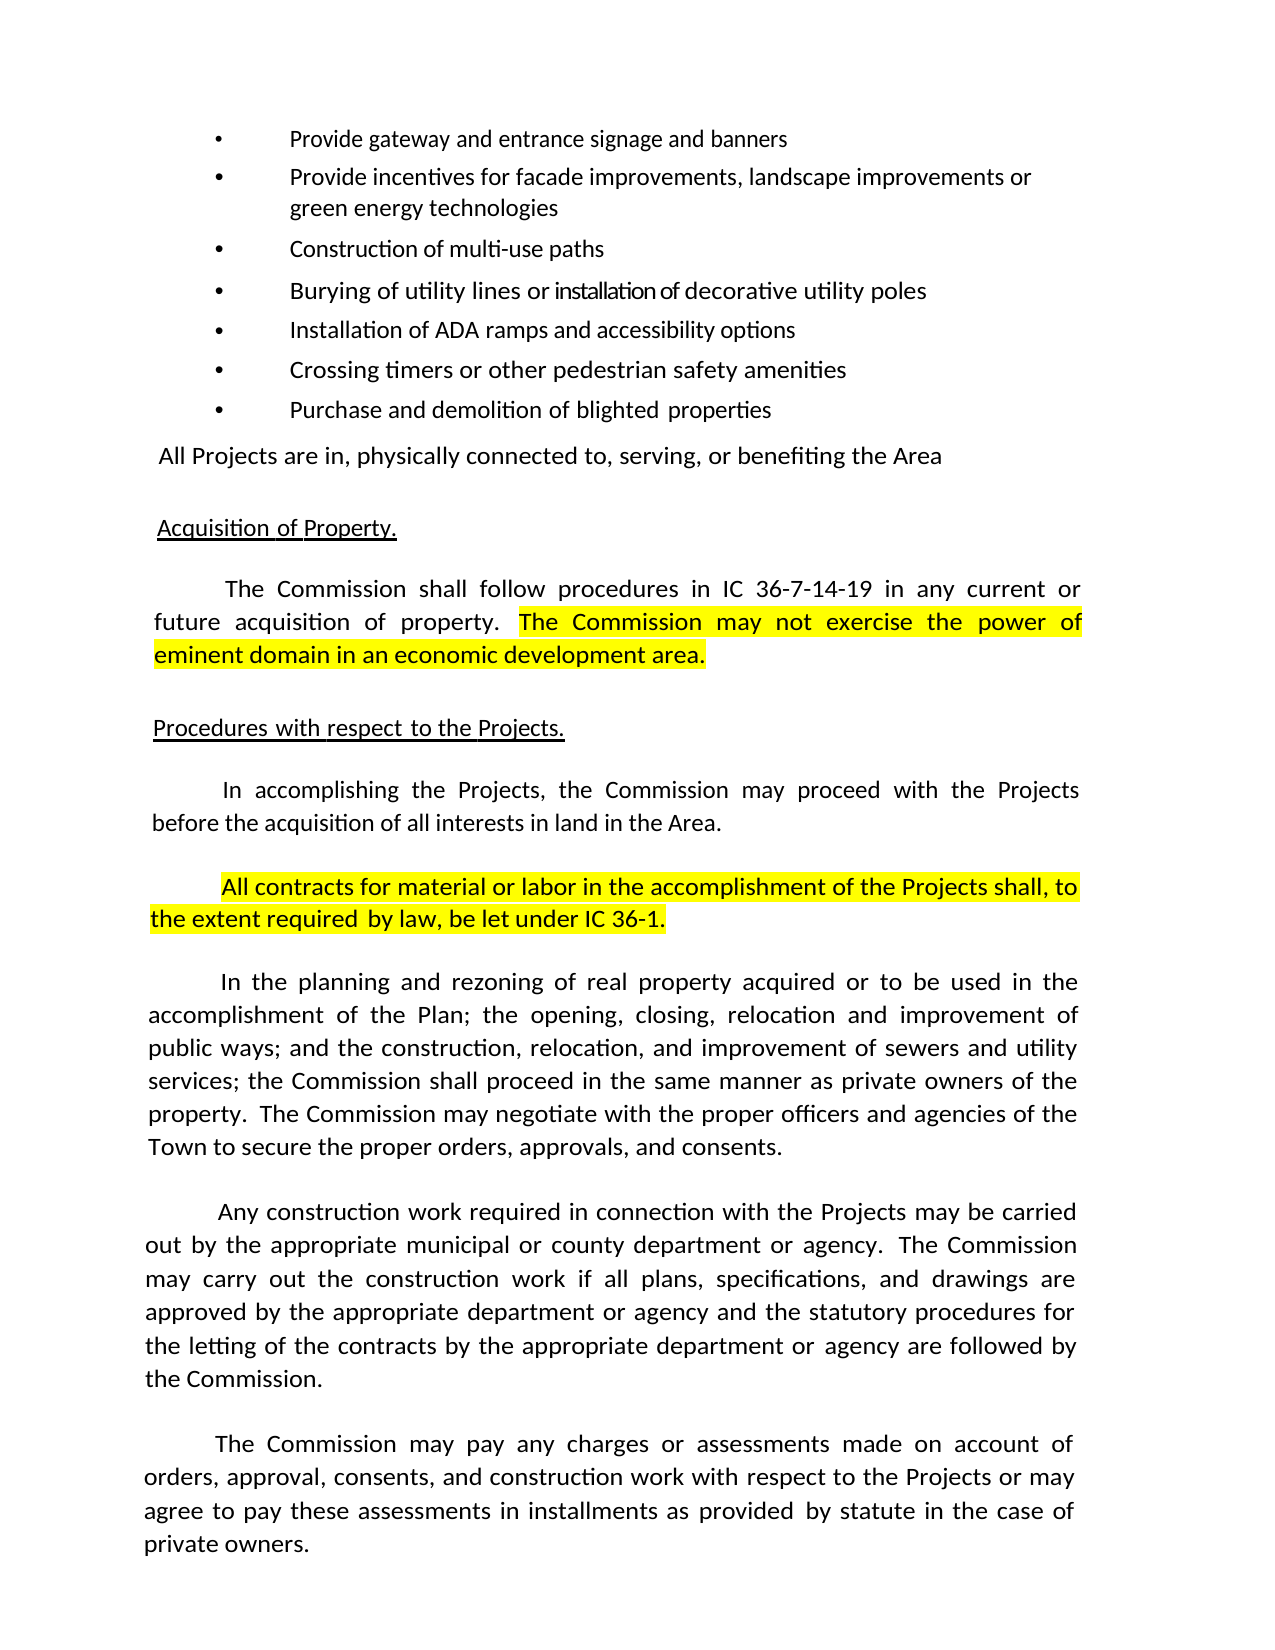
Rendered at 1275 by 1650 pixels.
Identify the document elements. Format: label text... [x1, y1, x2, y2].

text Any construction work required in connection with the Projects may be carried out by the appropriate municipal or county department or agency. The Commission may carry out the construction work if all plans, specifications, and drawings are approved by the appropriate department or agency and the statutory procedures for the letting of the contracts by the appropriate department or agency are followed by the Commission. [145, 1196, 1077, 1394]
list Burying of utility lines or installation of decorative utility poles [214, 275, 1129, 305]
list Installation of ADA ramps and accessibility options [214, 314, 1129, 345]
list Provide incentives for facade improvements, landscape improvements or green energy technologies [214, 161, 1054, 222]
list Purchase and demolition of blighted properties [214, 394, 1129, 425]
list Provide gateway and entrance signage and banners [214, 123, 1129, 153]
list Crossing timers or other pedestrian safety amenities [214, 354, 1129, 384]
list Construction of multi-use paths [214, 233, 1129, 264]
text The Commission shall follow procedures in IC 36-7-14-19 in any current or future acquisition of property. The Commission may not exercise the power of eminent domain in an economic development area. [154, 573, 1082, 669]
text In the planning and rezoning of real property acquired or to be used in the accomplishment of the Plan; the opening, closing, relocation and improvement of public ways; and the construction, relocation, and improvement of sewers and utility services; the Commission shall proceed in the same manner as private owners of the property. The Commission may negotiate with the proper officers and agencies of the Town to secure the proper orders, approvals, and consents. [148, 967, 1079, 1162]
text All Projects are in, physically connected to, serving, or benefiting the Area [158, 440, 1129, 471]
text Procedures with respect to the Projects. [153, 712, 1129, 743]
text All contracts for material or labor in the accomplishment of the Projects shall, to the extent required by law, be let under IC 36-1. [150, 872, 1080, 934]
text Acquisition of Property. [157, 512, 1129, 542]
text The Commission may pay any charges or assessments made on account of orders, approval, consents, and construction work with respect to the Projects or may agree to pay these assessments in installments as provided by statute in the case of private owners. [143, 1428, 1075, 1559]
text In accomplishing the Projects, the Commission may proceed with the Projects before the acquisition of all interests in land in the Area. [152, 774, 1081, 838]
